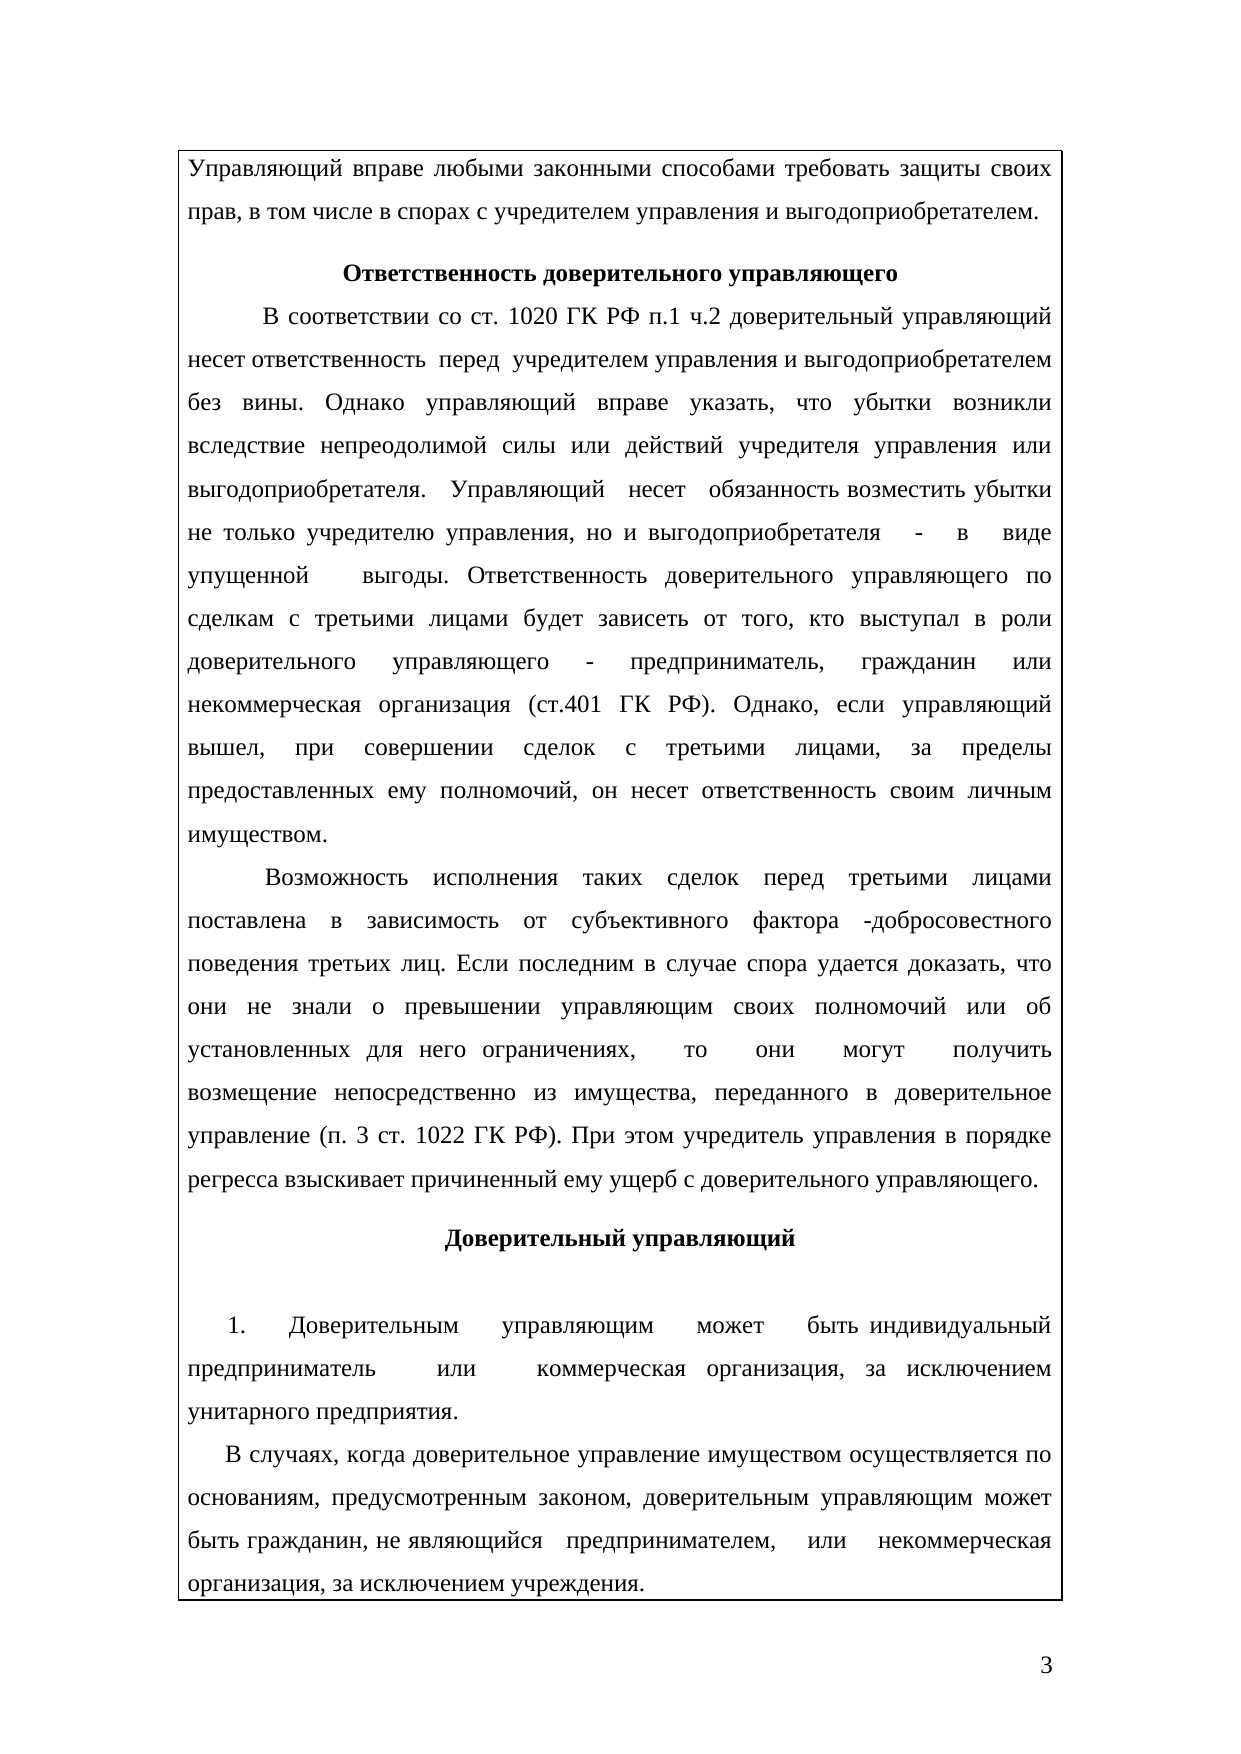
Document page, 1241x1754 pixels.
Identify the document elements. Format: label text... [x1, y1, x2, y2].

text Возможность исполнения таких сделок перед третьими лицами поставлена в зависимость от субъективного фактора -добросовестного поведения третьих лиц. Если последним в случае спора удается доказать, что они не знали о превышении управляющим своих полномочий или об установленных для него ограничениях, то они могут получить возмещение непосредственно из имущества, переданного в доверительное управление (п. 3 ст. 1022 ГК РФ). При этом учредитель управления в порядке регресса взыскивает причиненный ему ущерб с доверительного управляющего. [179, 859, 1061, 1192]
text 1. Доверительным управляющим может быть индивидуальный предприниматель или коммерческая организация, за исключением унитарного предприятия. [179, 1307, 1061, 1425]
text В случаях, когда доверительное управление имуществом осуществляется по основаниям, предусмотренным законом, доверительным управляющим может быть гражданин, не являющийся предпринимателем, или некоммерческая организация, за исключением учреждения. [179, 1436, 1061, 1599]
subtitle Ответственность доверительного управляющего [179, 255, 1061, 287]
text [179, 151, 1061, 225]
subtitle Доверительный управляющий [179, 1220, 1061, 1252]
text В соответствии со ст. 1020 ГК РФ п.1 ч.2 доверительный управляющий несет ответственность перед учредителем управления и выгодоприобретателем без вины. Однако управляющий вправе указать, что убытки возникли вследствие непреодолимой силы или действий учредителя управления или выгодоприобретателя. Управляющий несет обязанность возместить убытки не только учредителю управления, но и выгодоприобретателя - в виде упущенной выгоды. Ответственность доверительного управляющего по сделкам с третьими лицами будет зависеть от того, кто выступал в роли доверительного управляющего - предприниматель, гражданин или некоммерческая организация (ст.401 ГК РФ). Однако, если управляющий вышел, при совершении сделок с третьими лицами, за пределы предоставленных ему полномочий, он несет ответственность своим личным имуществом. [179, 298, 1061, 847]
